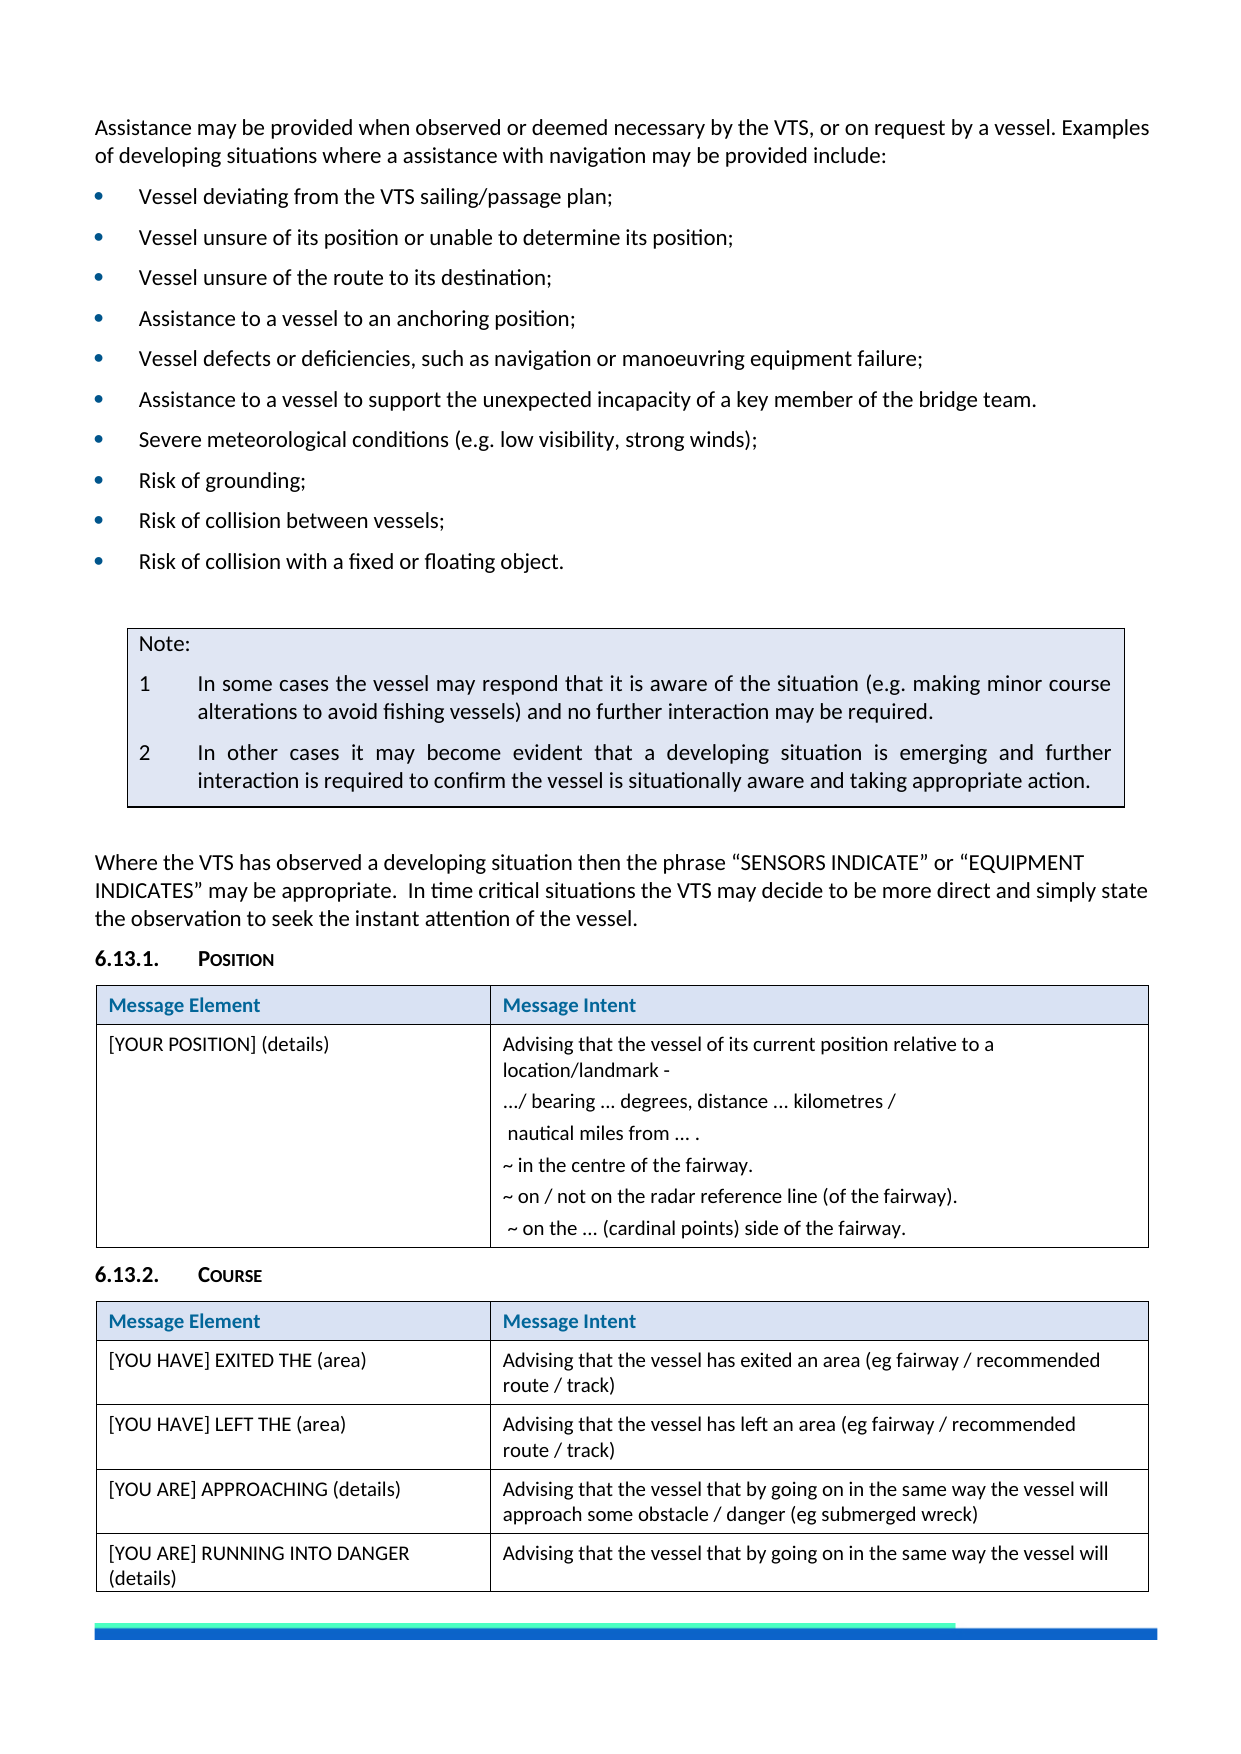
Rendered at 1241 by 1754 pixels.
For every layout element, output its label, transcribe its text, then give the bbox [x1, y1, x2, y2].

table_header Message Intent [491, 1302, 1148, 1340]
table_cell [YOU HAVE] EXITED THE (area) [97, 1341, 490, 1404]
table_cell Advising that the vessel that by going on in the same way the vessel will approach some obstacle / danger (eg submerged wreck) [491, 1470, 1148, 1533]
table_cell [YOU ARE] RUNNING INTO DANGER (details) [97, 1534, 490, 1591]
table_cell [YOU HAVE] LEFT THE (area) [97, 1405, 490, 1468]
table_cell Advising that the vessel has left an area (eg fairway / recommended route / track) [491, 1405, 1148, 1468]
text Risk of collision between vessels; [94, 506, 1157, 534]
text Vessel unsure of its position or unable to determine its position; [94, 223, 1157, 251]
table_cell [YOUR POSITION] (details) [97, 1025, 490, 1247]
text Assistance may be provided when observed or deemed necessary by the VTS, or on request by a vessel. Examples of developing situations where a assistance with navigation may be provided include: [94, 113, 1157, 169]
table_header Message Element [97, 986, 490, 1024]
text Vessel defects or deficiencies, such as navigation or manoeuvring equipment failure; [94, 344, 1157, 372]
table_cell [YOU ARE] APPROACHING (details) [97, 1470, 490, 1533]
subtitle Position [94, 944, 1157, 973]
text Vessel unsure of the route to its destination; [94, 263, 1157, 291]
picture [94, 1623, 1158, 1640]
table_cell Advising that the vessel of its current position relative to a location/landmark - .../ bearing ... degrees, distance ... kilometres / nautical miles from ... . ~ in the centre of the fairway. ~ on / not on the radar reference line (of the fairway). ~ on the ... (cardinal points) side of the fairway. [491, 1025, 1148, 1247]
table_header Note: In some cases the vessel may respond that it is aware of the situation (e.g. making minor course alterations to avoid fishing vessels) and no further interaction may be required. In other cases it may become evident that a developing situation is emerging and further interaction is required to confirm the vessel is situationally aware and taking appropriate action. [128, 629, 1124, 806]
text Severe meteorological conditions (e.g. low visibility, strong winds); [94, 425, 1157, 453]
text Assistance to a vessel to an anchoring position; [94, 304, 1157, 332]
table_header Message Element [97, 1302, 490, 1340]
text Risk of grounding; [94, 466, 1157, 494]
text Assistance to a vessel to support the unexpected incapacity of a key member of the bridge team. [94, 385, 1157, 413]
table_cell Advising that the vessel has exited an area (eg fairway / recommended route / track) [491, 1341, 1148, 1404]
text Risk of collision with a fixed or floating object. [94, 547, 1157, 575]
table_header Message Intent [491, 986, 1148, 1024]
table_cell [491, 1534, 1148, 1591]
text Where the VTS has observed a developing situation then the phrase “SENSORS INDICATE” or “EQUIPMENT INDICATES” may be appropriate. In time critical situations the VTS may decide to be more direct and simply state the observation to seek the instant attention of the vessel. [94, 848, 1157, 932]
text Vessel deviating from the VTS sailing/passage plan; [94, 182, 1157, 210]
subtitle Course [94, 1260, 1157, 1288]
